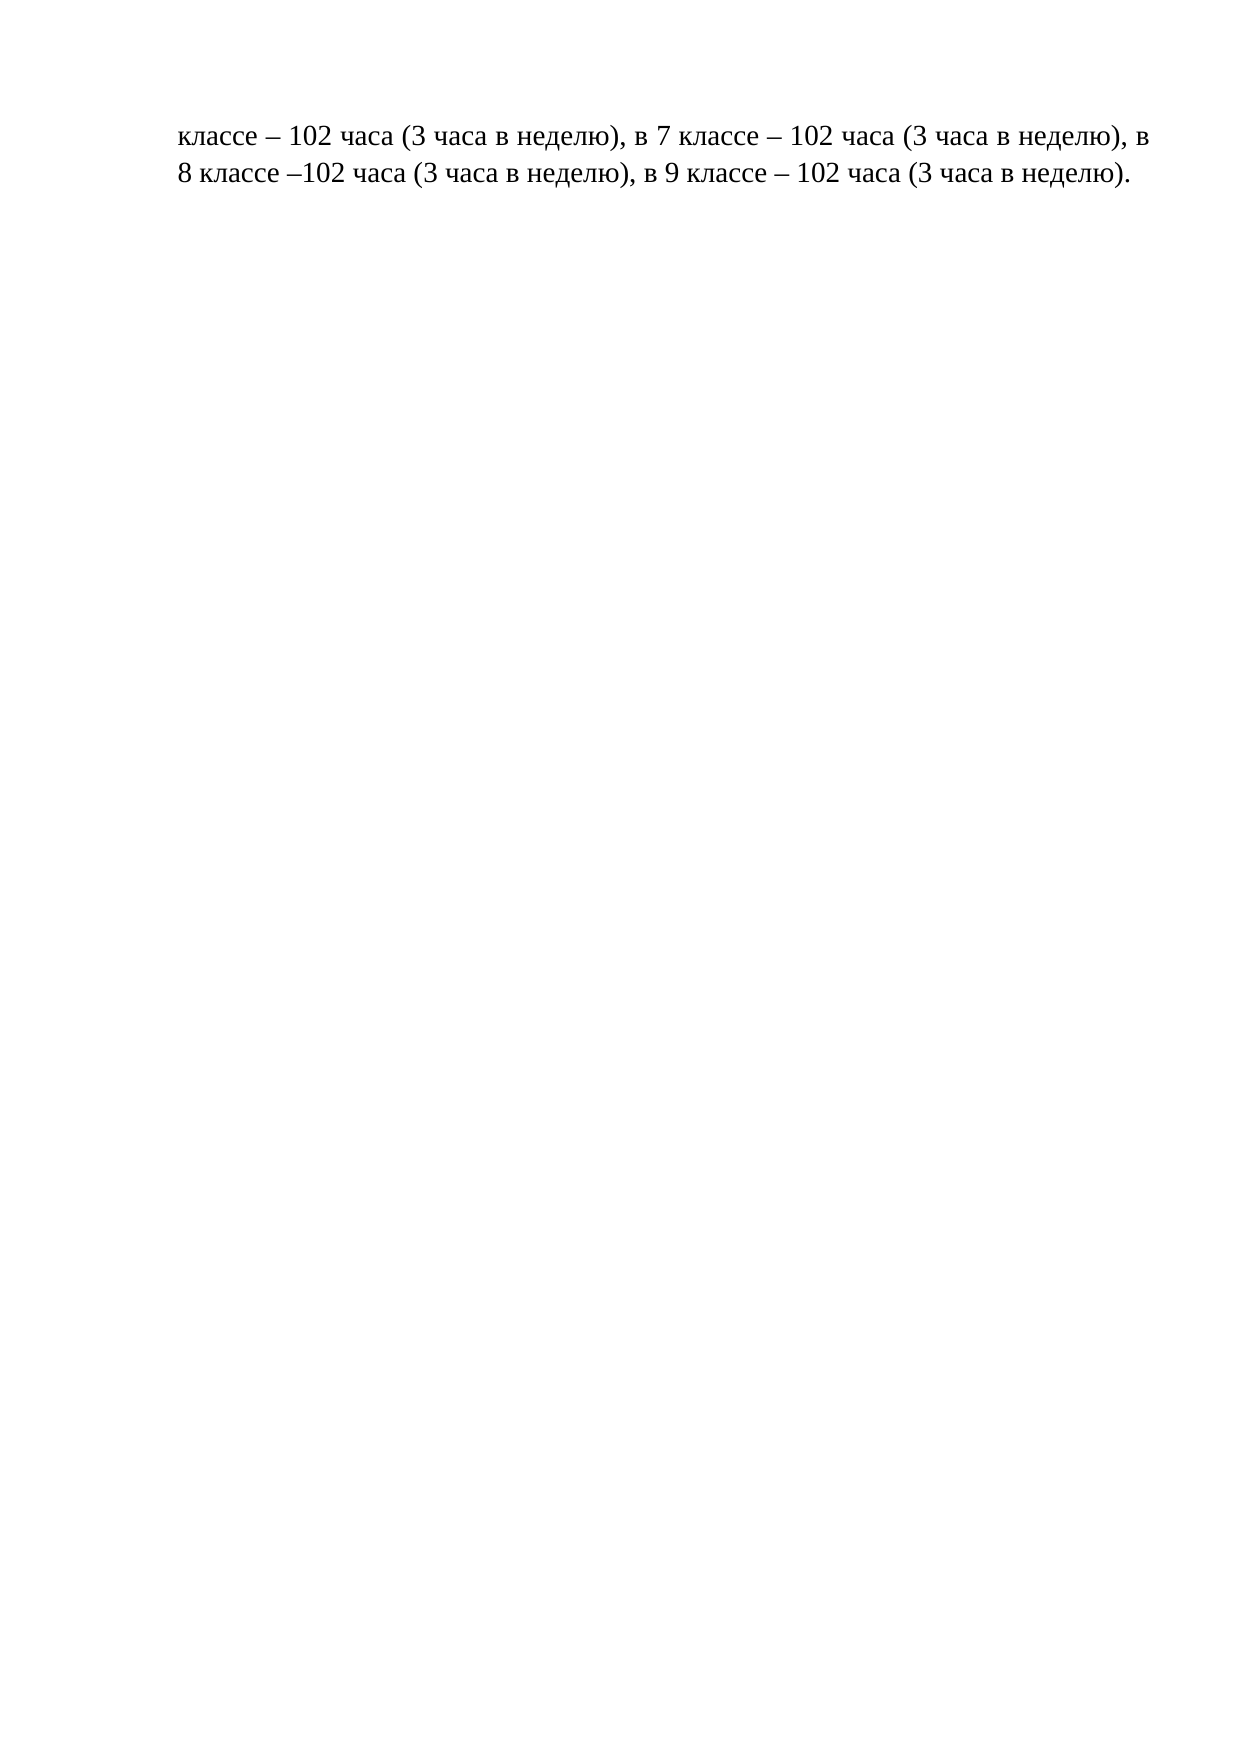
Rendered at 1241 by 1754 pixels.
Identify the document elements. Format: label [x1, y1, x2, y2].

text [177, 118, 1152, 188]
